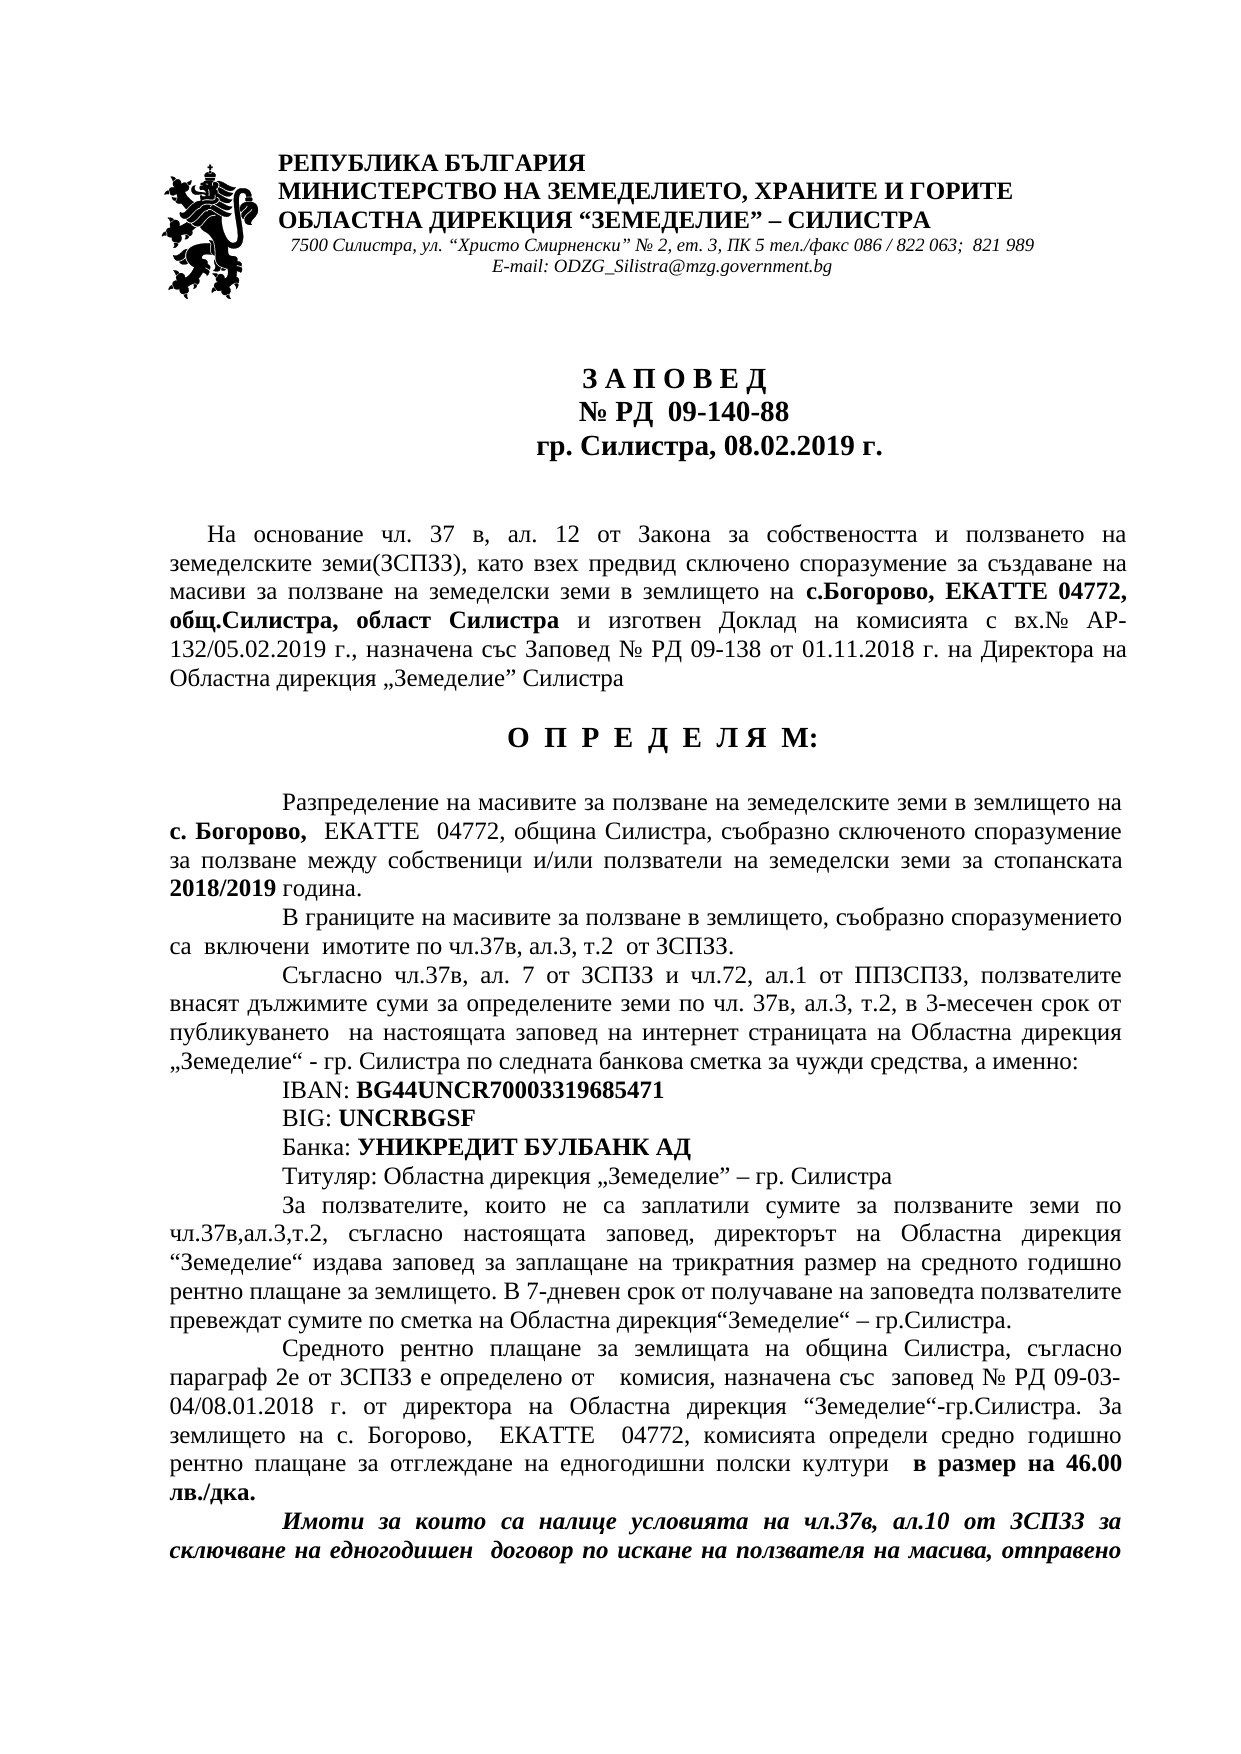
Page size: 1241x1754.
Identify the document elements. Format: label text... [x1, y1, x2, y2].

text република българия [207, 148, 1034, 176]
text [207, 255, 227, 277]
text За ползвателите, които не са заплатили сумите за ползваните земи по чл.37в,ал.3,т.2, съгласно настоящата заповед, директорът на Областна дирекция “Земеделие“ издава заповед за заплащане на трикратния размер на средното годишно рентно плащане за землището. В 7-дневен срок от получаване на заповедта ползвателите превеждат сумите по сметка на Областна дирекция“Земеделие“ – гр.Силистра. [169, 1190, 1123, 1333]
text Средното рентно плащане за землищата на община Силистра, съгласно параграф 2е от ЗСПЗЗ е определено от комисия, назначена със заповед № РД 09-03-04/08.01.2018 г. от директора на Областна дирекция “Земеделие“-гр.Силистра. За землището на с. Богорово, ЕКАТТЕ 04772, комисията определи средно годишно рентно плащане за отглеждане на едногодишни полски култури в размер на 46.00 лв./дка. [169, 1333, 1123, 1506]
text министерство на земеделието, храните И гОРИТЕ [215, 176, 1034, 205]
text З А П О В Е Д [507, 361, 1034, 394]
text В границите на масивите за ползване в землището, съобразно споразумението са включени имотите по чл.37в, ал.3, т.2 от ЗСПЗЗ. [169, 902, 1123, 960]
text IBAN: BG44UNCR70003319685471 [169, 1075, 1123, 1103]
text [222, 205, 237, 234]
text № РД 09-140-88 [207, 394, 1034, 428]
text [169, 1506, 1123, 1563]
text гр. Силистра, 08.02.2019 г. [432, 428, 1034, 461]
text Титуляр: Областна дирекция „Земеделие” – гр. Силистра [207, 1161, 1034, 1190]
text На основание чл. 37 в, ал. 12 от Закона за собствеността и ползването на земеделските земи(ЗСПЗЗ), като взех предвид сключено споразумение за създаване на масиви за ползване на земеделски земи в землището на с.Богорово, ЕКАТТЕ 04772, общ.Силистра, област Силистра и изготвен Доклад на комисията с вх.№ АР-132/05.02.2019 г., назначена със Заповед № РД 09-138 от 01.11.2018 г. на Директора на Областна дирекция „Земеделие” Силистра [169, 519, 1127, 691]
text Разпределение на масивите за ползване на земеделските земи в землището на с. Богорово, ЕКАТТЕ 04772, община Силистра, съобразно сключеното споразумение за ползване между собственици и/или ползватели на земеделски земи за стопанската 2018/2019 година. [169, 787, 1123, 902]
text BIG: UNCRBGSF [169, 1103, 1123, 1132]
text областна дирекция “земеделие” – силистра [241, 205, 1034, 234]
text О П Р Е Д Е Л Я М: [432, 720, 1034, 754]
text Съгласно чл.37в, ал. 7 от ЗСПЗЗ и чл.72, ал.1 от ППЗСПЗЗ, ползвателите внасят дължимите суми за определените земи по чл. 37в, ал.3, т.2, в 3-месечен срок от публикуването на настоящата заповед на интернет страницата на Областна дирекция „Земеделие“ - гр. Силистра по следната банкова сметка за чужди средства, а именно: [169, 960, 1123, 1075]
text Банка: УНИКРЕДИТ БУЛБАНК АД [169, 1132, 1123, 1161]
text 7500 Силистра, ул. “Христо Смирненски” № 2, ет. 3, пк 5 тел./факс 086 / 822 063; 821 989 Е-mail: odzg_Silistra@mzg.government.bg [229, 234, 1046, 277]
